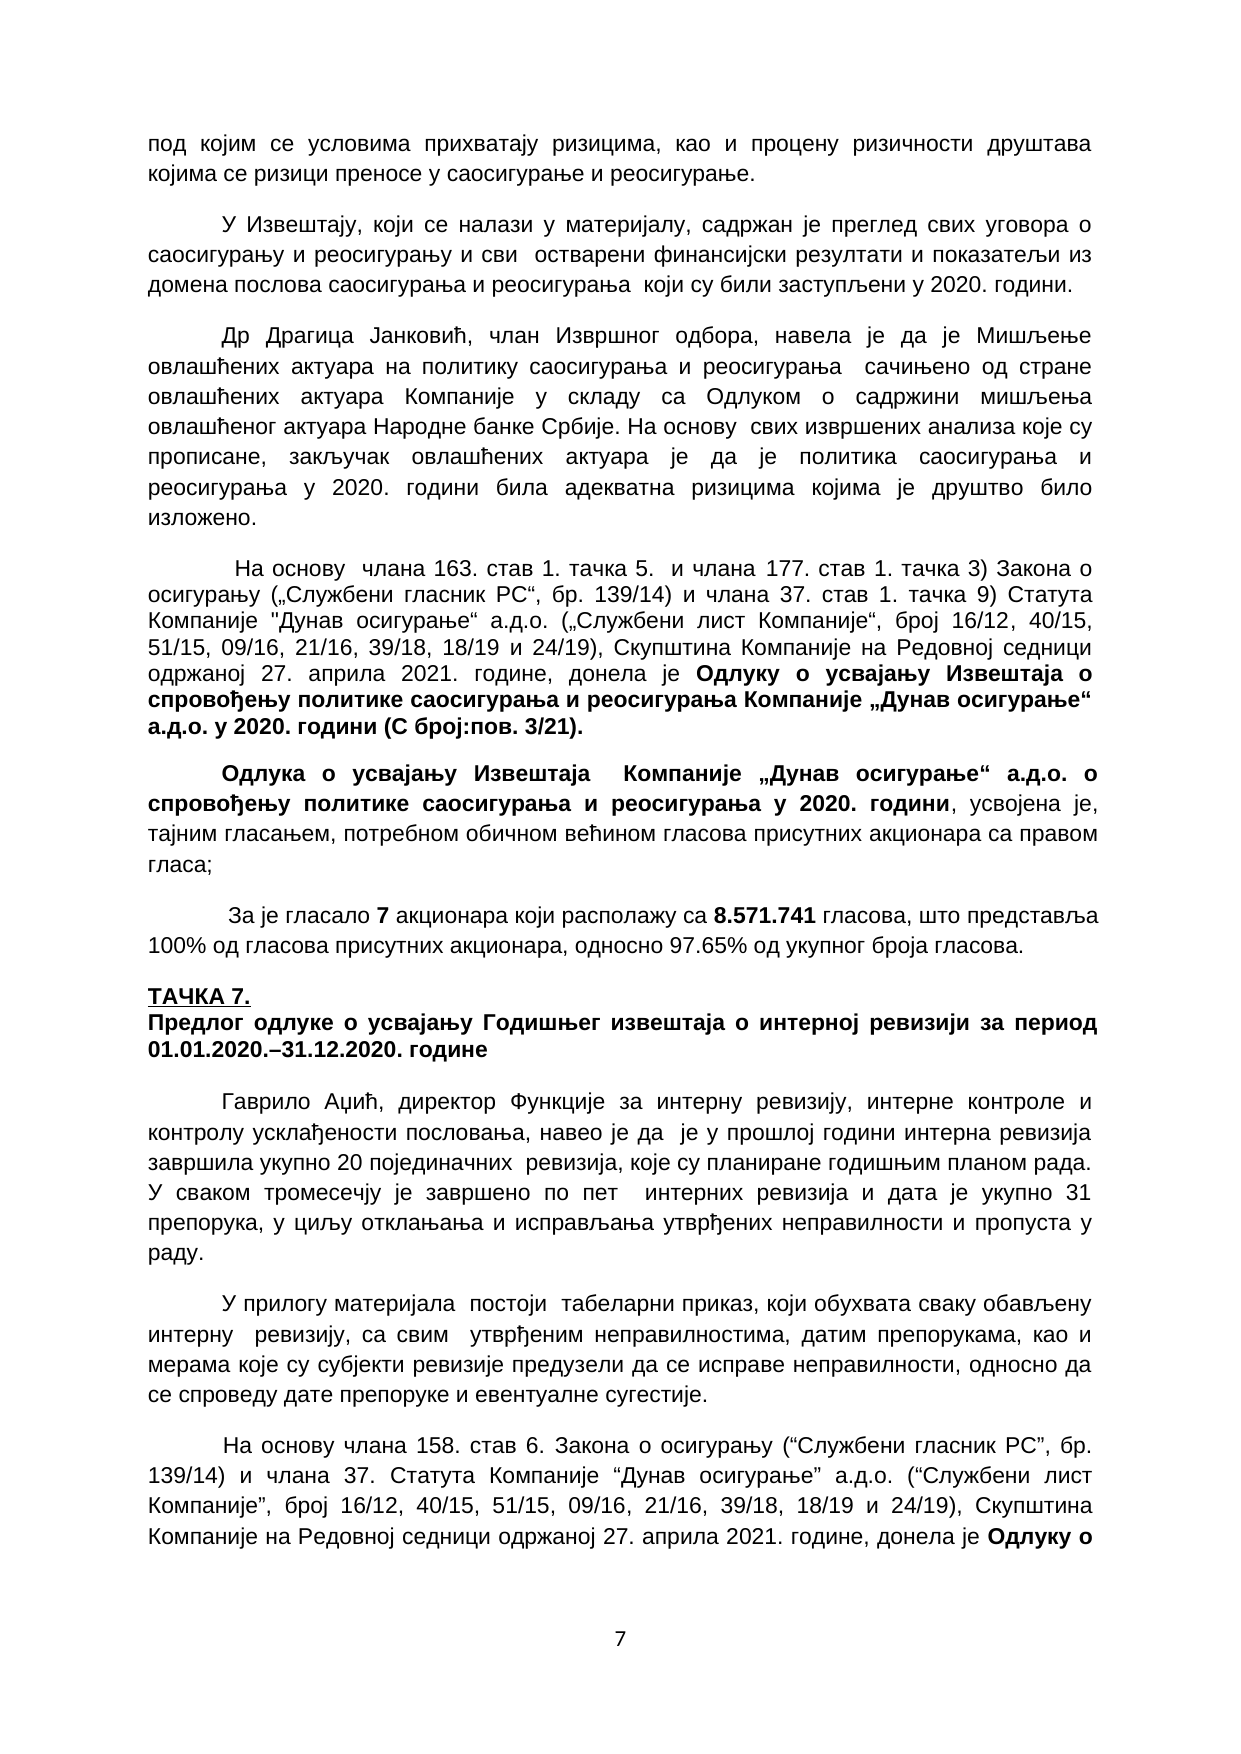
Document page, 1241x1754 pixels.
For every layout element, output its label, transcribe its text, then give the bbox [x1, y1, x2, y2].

text Одлука о усвајању Извештаја Компаније „Дунав осигурање“ а.д.о. о спровођењу политике саосигурања и реосигурања у 2020. години, усвојена је, тајним гласањем, потребном обичном већином гласова присутних акционара са правом гласа; [148, 760, 1098, 877]
text ТАЧКА 7. [148, 983, 1093, 1009]
text У прилогу материјала постоји табеларни приказ, који обухвата сваку обављену интерну ревизију, са свим утврђеним неправилностима, датим препорукама, као и мерама које су субјекти ревизије предузели да се исправе неправилности, односно да се спроведу дате препоруке и евентуалне сугестије. [148, 1290, 1093, 1407]
text За је гласало 7 акционара који располажу са 8.571.741 гласова, што представља 100% од гласова присутних акционара, односно 97.65% од укупног броја гласова. [148, 902, 1098, 958]
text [148, 1432, 1093, 1549]
text У Извештају, који се налази у материјалу, садржан је преглед свих уговора о саосигурању и реосигурању и сви остварени финансијски резултати и показатељи из домена послова саосигурања и реосигурања који су били заступљени у 2020. години. [148, 211, 1093, 298]
text Гаврило Аџић, директор Функције за интерну ревизију, интерне контроле и контролу усклађености пословања, навео је да је у прошлој години интерна ревизија завршила укупно 20 појединачних ревизија, које су планиране годишњим планом рада. У сваком тромесечју је завршено по пет интерних ревизија и дата је укупно 31 препорука, у циљу отклањања и исправљања утврђених неправилности и пропуста у раду. [148, 1088, 1093, 1266]
text На основу члана 163. став 1. тачка 5. и члана 177. став 1. тачка 3) Закона о осигурању („Службени гласник РС“, бр. 139/14) и члана 37. став 1. тачка 9) Статута Компаније "Дунав осигурање“ а.д.о. („Службени лист Компаније“, број 16/12, 40/15, 51/15, 09/16, 21/16, 39/18, 18/19 и 24/19), Скупштина Компаније на Редовној седници одржаној 27. априла 2021. године, донела је Одлуку о усвајању Извештаја о спровођењу политике саосигурања и реосигурања Компаније „Дунав осигурање“ а.д.о. у 2020. години (С број:пов. 3/21). [148, 555, 1093, 739]
text Предлог одлуке о усвајању Годишњег извештаја о интерној ревизији за период 01.01.2020.–31.12.2020. године [148, 1009, 1098, 1062]
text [148, 130, 1093, 186]
text Др Драгица Јанковић, члан Извршног одбора, навела је да је Мишљење овлашћених актуара на политику саосигурања и реосигурања сачињено од стране овлашћених актуара Компаније у складу са Одлуком о садржини мишљења овлашћеног актуара Народне банке Србије. На основу свих извршених анализа које су прописане, закључак овлашћених актуара је да је политика саосигурања и реосигурања у 2020. години била адекватна ризицима којима је друштво било изложено. [148, 322, 1093, 530]
